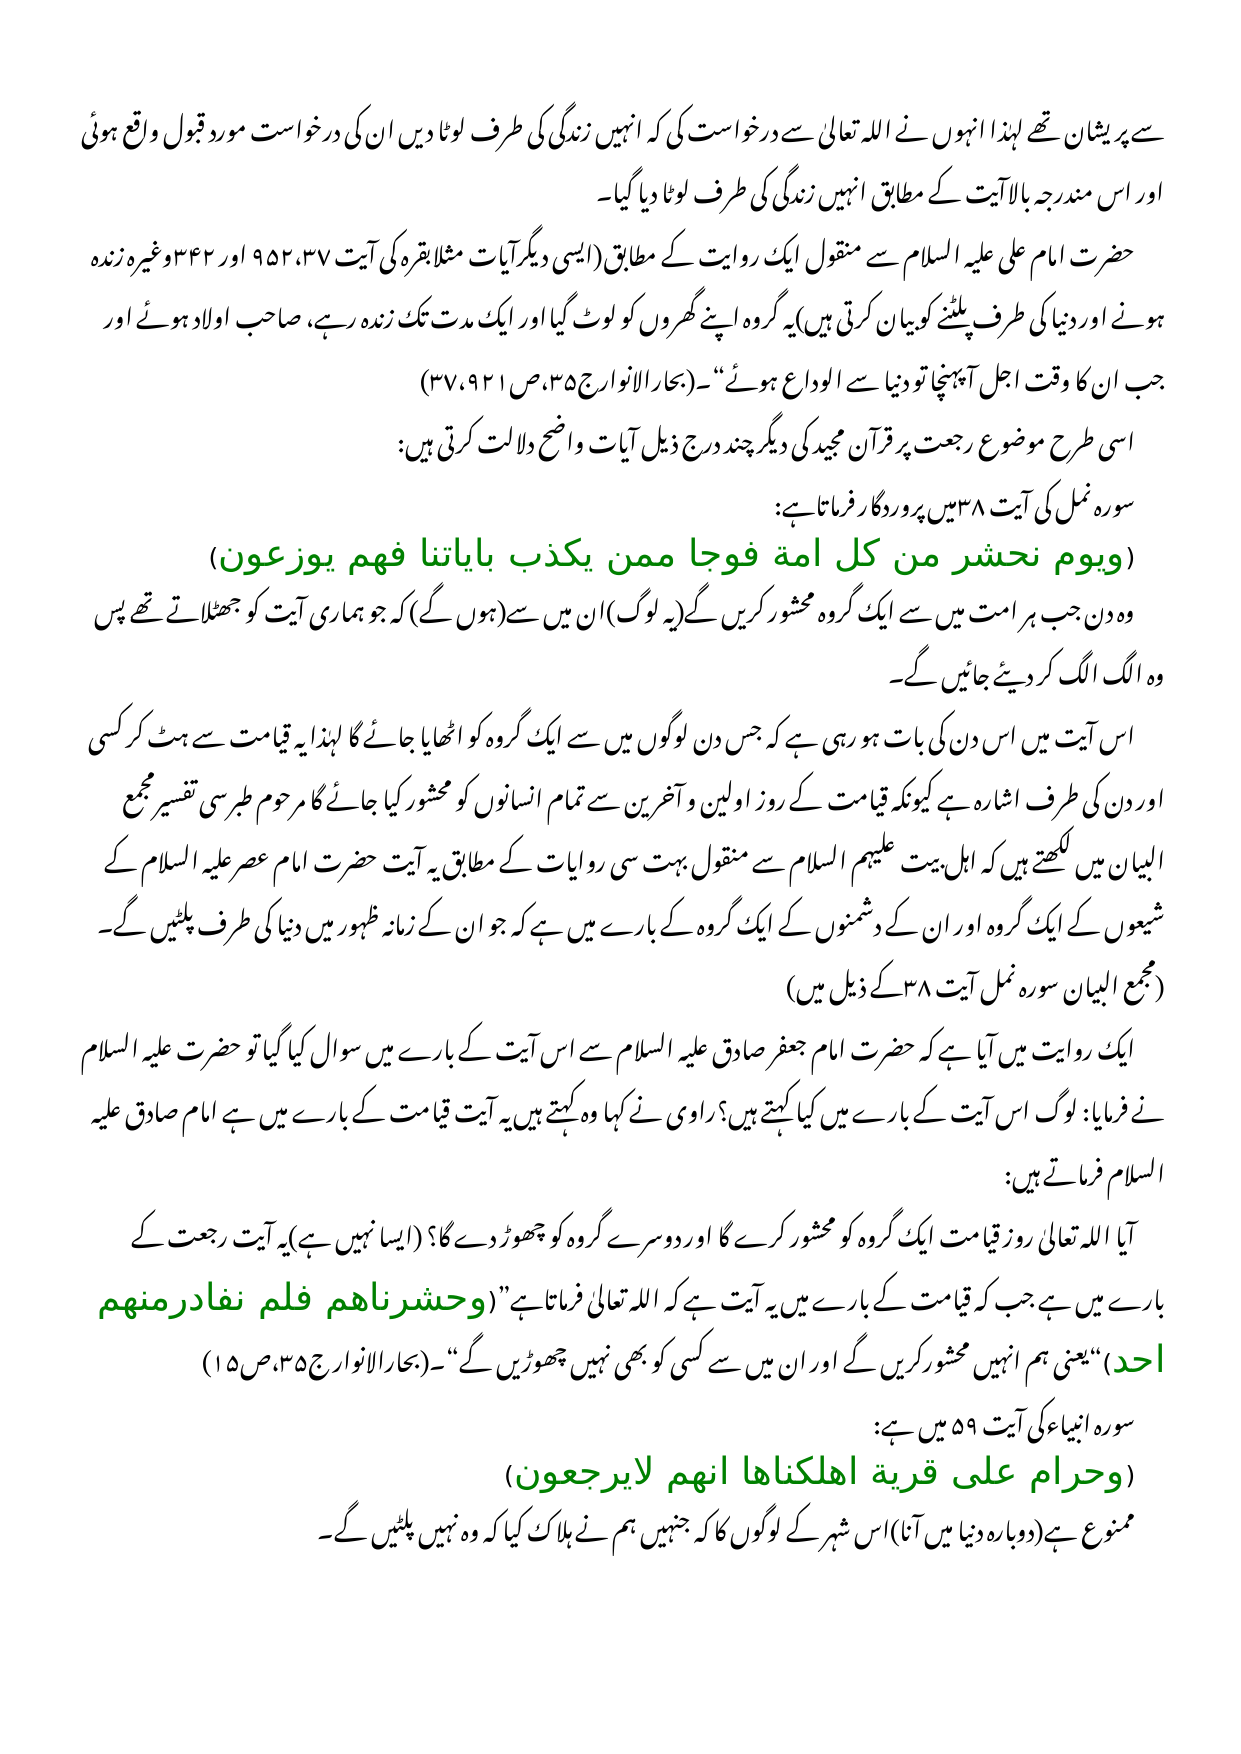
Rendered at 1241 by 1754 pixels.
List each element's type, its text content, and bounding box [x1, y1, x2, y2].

text سورہ انبیاءکی آیت ۵۹ میں ہے: [75, 1387, 1165, 1450]
text حضرت امام علی علیہ السلام سے منقول ایک روایت کے مطابق(ایسی دیگرآیات مثلابقرہ کی آیت ۹۵۲،۳۷ اور ۳۴۲وغیرہ زندہ ہونے اور دنیا کی طرف پلٹنے کو بیان کرتی ہیں)یہ گروہ اپنے گھروں کو لوٹ گیااور ایک مدت تک زندہ رہے، صاحب اولاد ہوئے اور جب ان کا وقت اجل آ پہنچا تو دنیا سے الوداع ہوئے“۔(بحارالانوارج۳۵،ص۳۷،۹۲۱) [75, 219, 1165, 406]
text ایک روایت میں آیا ہے کہ حضرت امام جعفر صادق علیہ السلام سے اس آیت کے بارے میں سوال کیا گیا تو حضرت علیہ السلام نے فرمایا: لوگ اس آیت کے بارے میں کیا کہتے ہیں؟راوی نے کہا وہ کہتے ہیں یہ آیت قیامت کے بارے میں ہے امام صادق علیہ السلام فرماتے ہیں: [75, 1012, 1165, 1200]
text سورہ نمل کی آیت ۳۸میں پروردگار فرماتاہے: [75, 469, 1165, 531]
text ممنوع ہے(دوبارہ دنیا میں آنا)اس شہر کے لوگوں کا کہ جنہیں ہم نے ہلاک کیا کہ وہ نہیں پلٹیں گے۔ [75, 1493, 1165, 1556]
text وہ دن جب ہر امت میں سے ایک گروہ محشور کریں گے(یہ لوگ)ان میں سے(ہوں گے) کہ جو ہماری آیت کو جھٹلاتے تھے پس وہ الگ الگ کر دیئے جائیں گے۔ [75, 575, 1165, 700]
text (وحرام علی قریة اهلکناها انهم لایرجعون) [75, 1450, 1165, 1493]
text اس آیت میں اس دن کی بات ہو رہی ہے کہ جس دن لوگوں میں سے ایک گروہ کو اٹھایا جائے گا لہٰذا یہ قیامت سے ہٹ کر کسی اور دن کی طرف اشارہ ہے کیونکہ قیامت کے روز اولین و آخرین سے تمام انسانوں کو محشور کیا جائے گا مرحوم طبرسی تفسیرمجمع البیان میں لکھتے ہیں کہ اہل بیت علیہم السلام سے منقول بہت سی روایات کے مطابق یہ آیت حضرت امام عصرعلیہ السلام کے شیعوں کے ایک گروہ اور ان کے دشمنوں کے ایک گروہ کے بارے میں ہے کہ جو ان کے زمانہ ظہور میں دنیا کی طرف پلٹیں گے۔(مجمع البیان سورہ نمل آیت ۳۸کے ذیل میں) [75, 700, 1165, 1012]
text (ویوم نحشر من کل امة فوجا ممن یکذب بایاتنا فهم یوزعون) [75, 531, 1165, 575]
text اسی طرح موضوع رجعت پر قرآن مجید کی دیگر چند درج ذیل آیات واضح دلالت کرتی ہیں: [75, 406, 1165, 469]
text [75, 94, 1165, 219]
text آیا اللہ تعالیٰ روز قیامت ایک گروہ کو محشور کرے گا اور دوسرے گروہ کو چھوڑ دے گا؟ (ایسا نہیں ہے)یہ آیت رجعت کے بارے میں ہے جب کہ قیامت کے بارے میں یہ آیت ہے کہ اللہ تعالیٰ فرماتاہے”(وحشرناهم فلم نفادرمنهم احد)“یعنی ہم انہیں محشورکریں گے اور ان میں سے کسی کو بھی نہیں چھوڑیں گے“۔(بحارالانوار ج۳۵،ص۱۵) [75, 1200, 1165, 1387]
